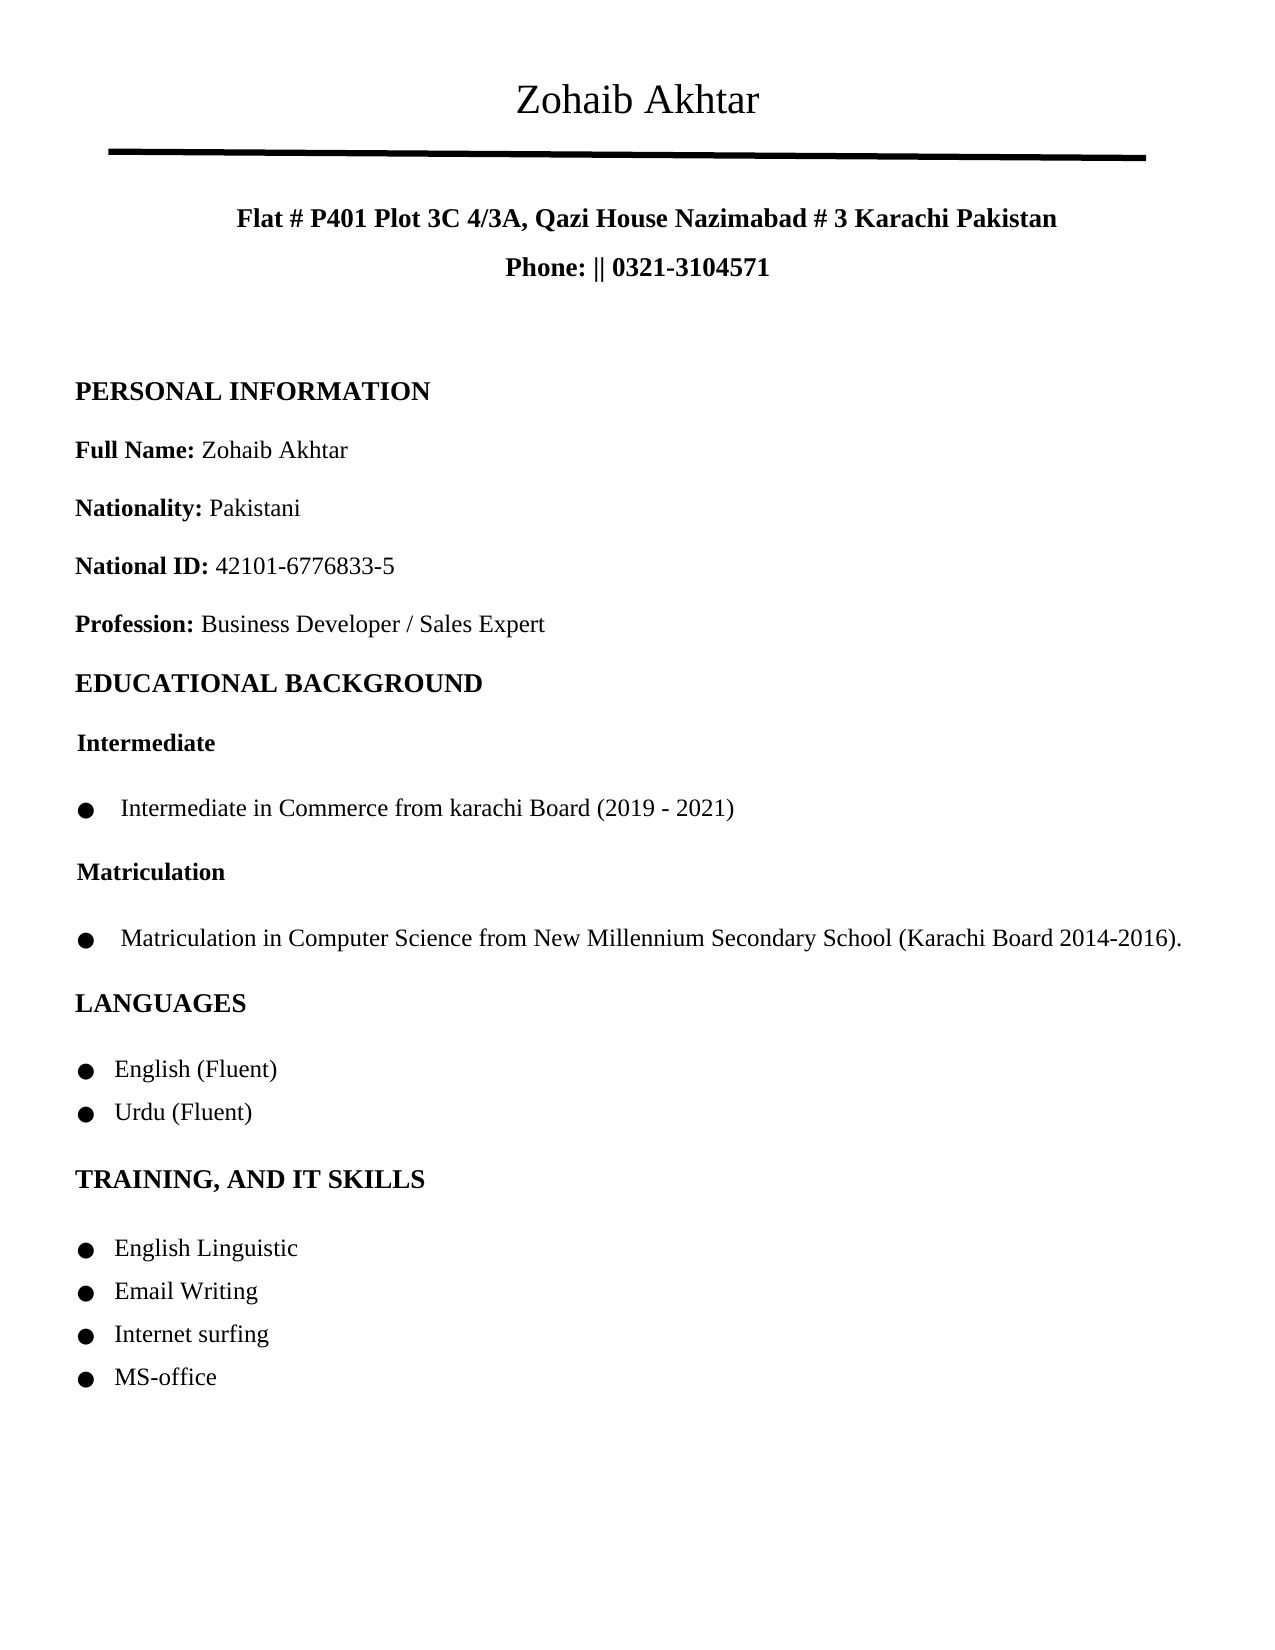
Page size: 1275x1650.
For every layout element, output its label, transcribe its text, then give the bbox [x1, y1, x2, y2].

text Profession: Business Developer / Sales Expert [75, 609, 1200, 638]
text TRAINING, AND IT SKILLS [75, 1164, 1200, 1195]
text Nationality: Pakistani [75, 493, 1200, 522]
text Phone: || 0321-3104571 [75, 251, 1200, 282]
text EDUCATIONAL BACKGROUND [75, 667, 1200, 698]
text National ID: 42101-6776833-5 [75, 551, 1200, 580]
text Intermediate [77, 728, 1200, 756]
text Full Name: Zohaib Akhtar [75, 436, 1200, 464]
text PERSONAL INFORMATION [75, 375, 1200, 406]
list Intermediate in Commerce from karachi Board (2019 - 2021) [77, 786, 1200, 828]
list Matriculation in Computer Science from New Millennium Secondary School (Karachi Board 2014-2016). [77, 915, 1200, 958]
list Email Writing [77, 1269, 1200, 1311]
text Matriculation [77, 857, 1200, 886]
list English (Fluent) [77, 1047, 1200, 1090]
list Internet surfing [77, 1311, 1200, 1354]
text Flat # P401 Plot 3C 4/3A, Qazi House Nazimabad # 3 Karachi Pakistan [75, 198, 1200, 233]
list English Linguistic [77, 1226, 1200, 1269]
list MS-office [77, 1354, 1200, 1397]
list Urdu (Fluent) [77, 1090, 1200, 1132]
text LANGUAGES [75, 987, 1200, 1018]
